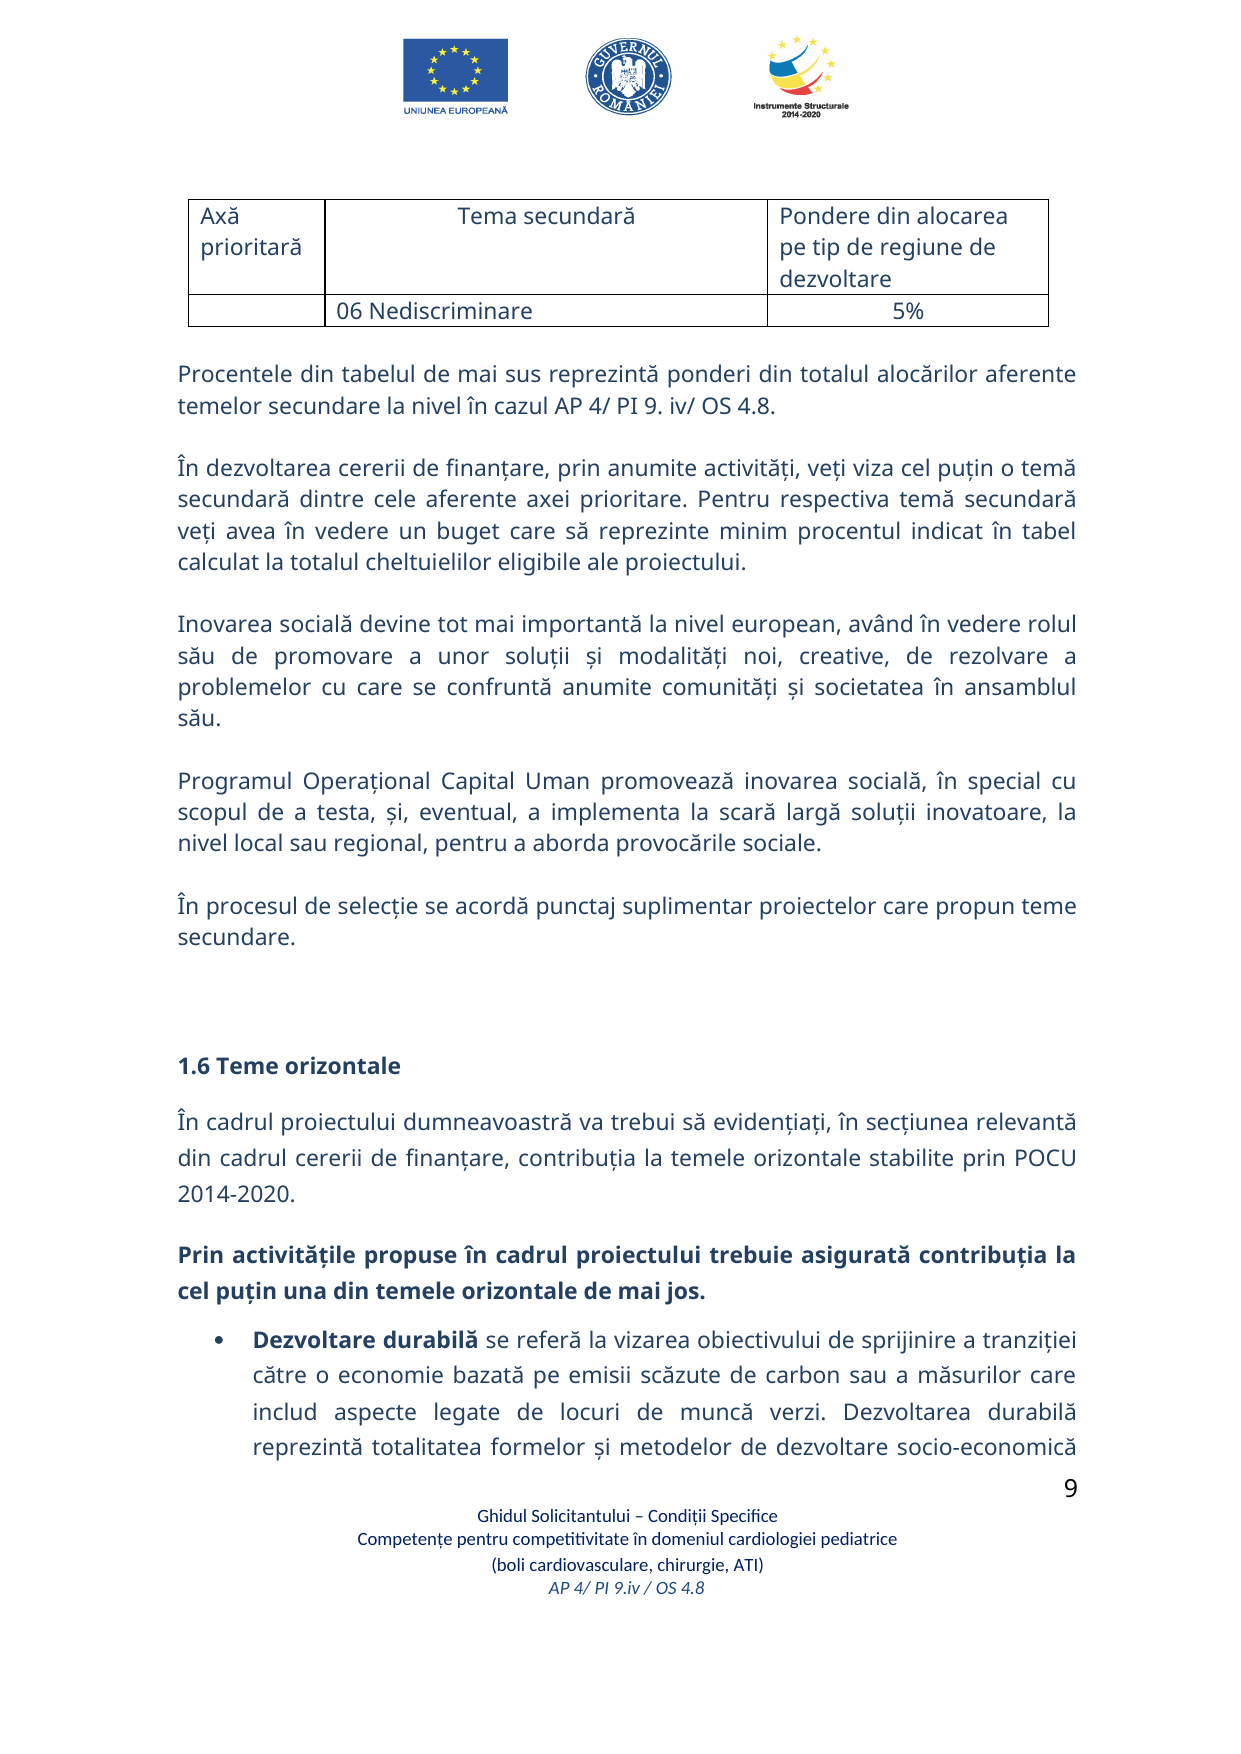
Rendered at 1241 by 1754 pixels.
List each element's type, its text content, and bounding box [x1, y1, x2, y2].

subtitle 1.6 Teme orizontale [177, 1050, 1078, 1081]
table_cell 06 Nediscriminare [326, 295, 767, 326]
table_header Axă prioritară [189, 200, 324, 294]
text Prin activitățile propuse în cadrul proiectului trebuie asigurată contribuția la cel puțin una din temele orizontale de mai jos. [177, 1239, 1078, 1306]
table_header Tema secundară [326, 200, 767, 294]
text În cadrul proiectului dumneavoastră va trebui să evidențiați, în secțiunea relevantă din cadrul cererii de finanțare, contribuția la temele orizontale stabilite prin POCU 2014-2020. [177, 1106, 1078, 1209]
text Procentele din tabelul de mai sus reprezintă ponderi din totalul alocărilor aferente temelor secundare la nivel în cazul AP 4/ PI 9. iv/ OS 4.8. [177, 358, 1078, 421]
text Inovarea socială devine tot mai importantă la nivel european, având în vedere rolul său de promovare a unor soluții și modalități noi, creative, de rezolvare a problemelor cu care se confruntă anumite comunități și societatea în ansamblul său. [177, 608, 1078, 733]
picture [373, 14, 883, 147]
text În dezvoltarea cererii de finanțare, prin anumite activități, veți viza cel puțin o temă secundară dintre cele aferente axei prioritare. Pentru respectiva temă secundară veți avea în vedere un buget care să reprezinte minim procentul indicat în tabel calculat la totalul cheltuielilor eligibile ale proiectului. [177, 452, 1078, 577]
table_cell 5% [768, 295, 1048, 326]
table_header Pondere din alocarea pe tip de regiune de dezvoltare [768, 200, 1048, 294]
text Programul Operațional Capital Uman promovează inovarea socială, în special cu scopul de a testa, și, eventual, a implementa la scară largă soluții inovatoare, la nivel local sau regional, pentru a aborda provocările sociale. [177, 765, 1078, 858]
text În procesul de selecție se acordă punctaj suplimentar proiectelor care propun teme secundare. [177, 890, 1078, 952]
